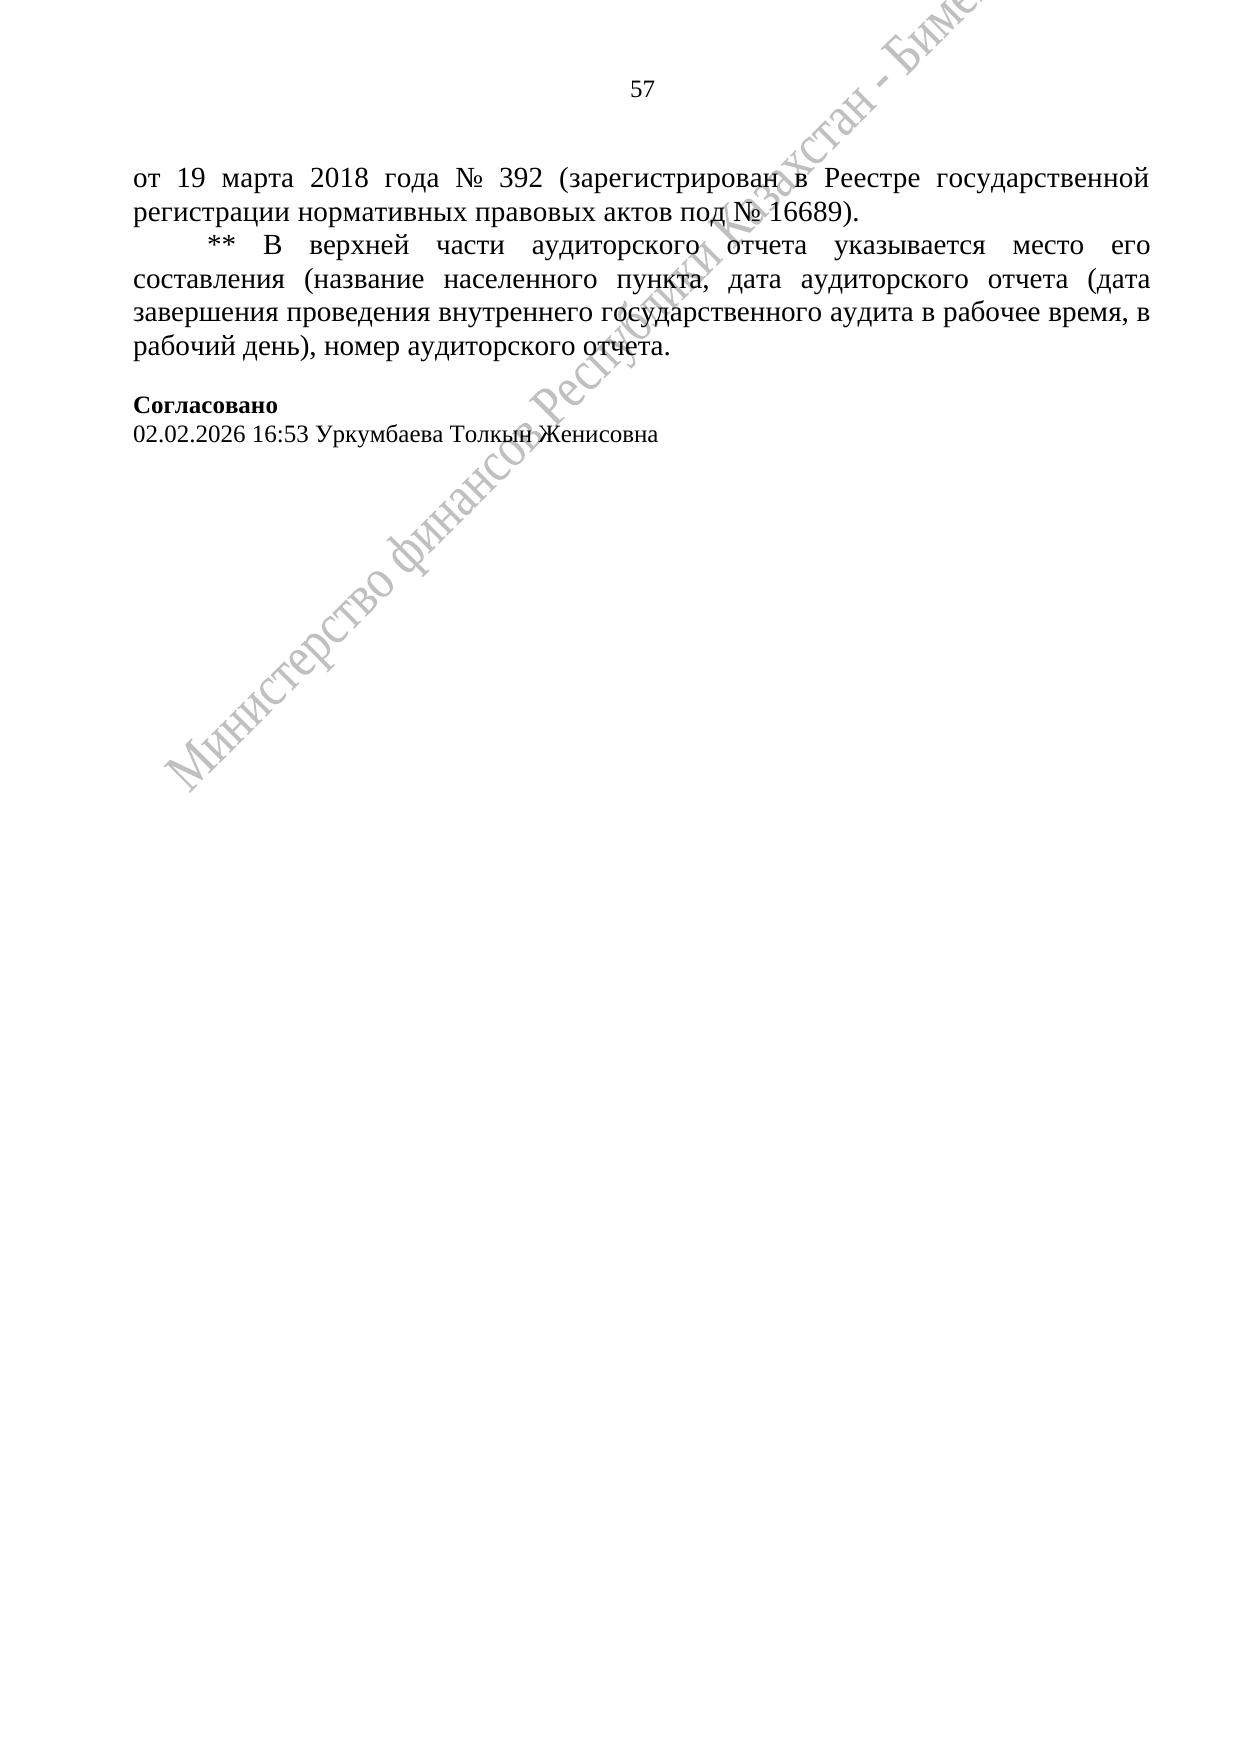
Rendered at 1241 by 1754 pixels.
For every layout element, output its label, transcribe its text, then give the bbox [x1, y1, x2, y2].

subtitle ** В верхней части аудиторского отчета указывается место его составления (название населенного пункта, дата аудиторского отчета (дата завершения проведения внутреннего государственного аудита в рабочее время, в рабочий день), номер аудиторского отчета. [133, 227, 1152, 361]
text Согласовано [133, 390, 1152, 419]
text * Результаты аудиторского мероприятия СВА оформляются аудиторским отчетом по аудиту соответствия согласно приложению 7 или аудиторским отчетом по аудиту эффективности согласно приложению 7-1 в соответствии с Правилами проведения внутреннего государственного аудита и финансового контроля, утвержденными приказом Министра финансов Республики Казахстан от 19 марта 2018 года № 392 (зарегистрирован в Реестре государственной регистрации нормативных правовых актов под № 16689). [133, 160, 1152, 227]
text 02.02.2026 16:53 Уркумбаева Толкын Женисовна [133, 419, 1152, 448]
